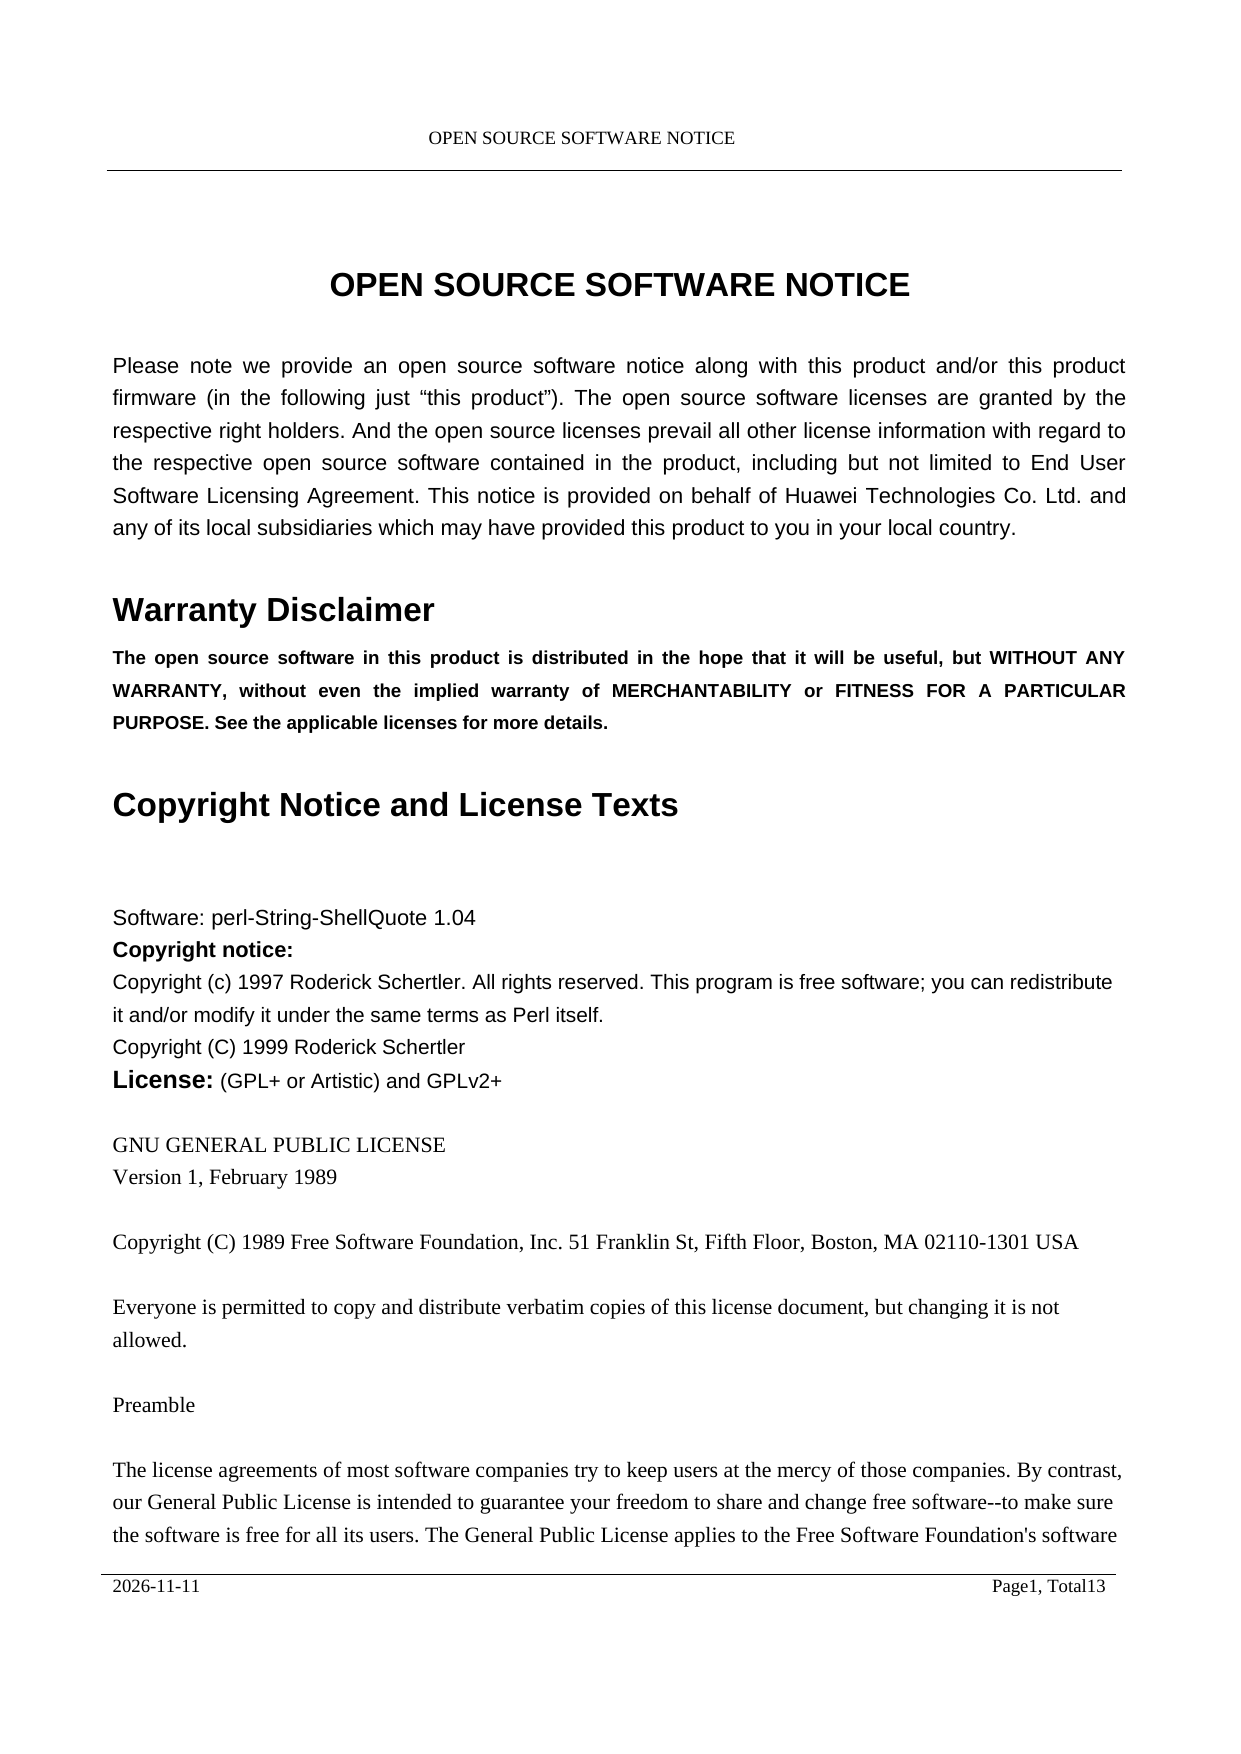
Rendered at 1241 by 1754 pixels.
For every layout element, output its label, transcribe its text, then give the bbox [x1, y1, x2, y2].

text Software: perl-String-ShellQuote 1.04 [112, 901, 1128, 933]
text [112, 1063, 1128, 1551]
text Copyright (C) 1999 Roderick Schertler [112, 1031, 1128, 1063]
text Please note we provide an open source software notice along with this product and/or this product firmware (in the following just “this product”). The open source software licenses are granted by the respective right holders. And the open source licenses prevail all other license information with regard to the respective open source software contained in the product, including but not limited to End User Software Licensing Agreement. This notice is provided on behalf of Huawei Technologies Co. Ltd. and any of its local subsidiaries which may have provided this product to you in your local country. [112, 349, 1128, 544]
text OPEN SOURCE SOFTWARE NOTICE [112, 251, 1128, 316]
text Copyright notice: [112, 933, 1128, 966]
text Copyright (c) 1997 Roderick Schertler. All rights reserved. This program is free software; you can redistribute it and/or modify it under the same terms as Perl itself. [112, 966, 1128, 1031]
text Warranty Disclaimer [112, 576, 1128, 641]
text The open source software in this product is distributed in the hope that it will be useful, but WITHOUT ANY WARRANTY, without even the implied warranty of MERCHANTABILITY or FITNESS FOR A PARTICULAR PURPOSE. See the applicable licenses for more details. [112, 641, 1128, 739]
text Copyright Notice and License Texts [112, 771, 1128, 836]
